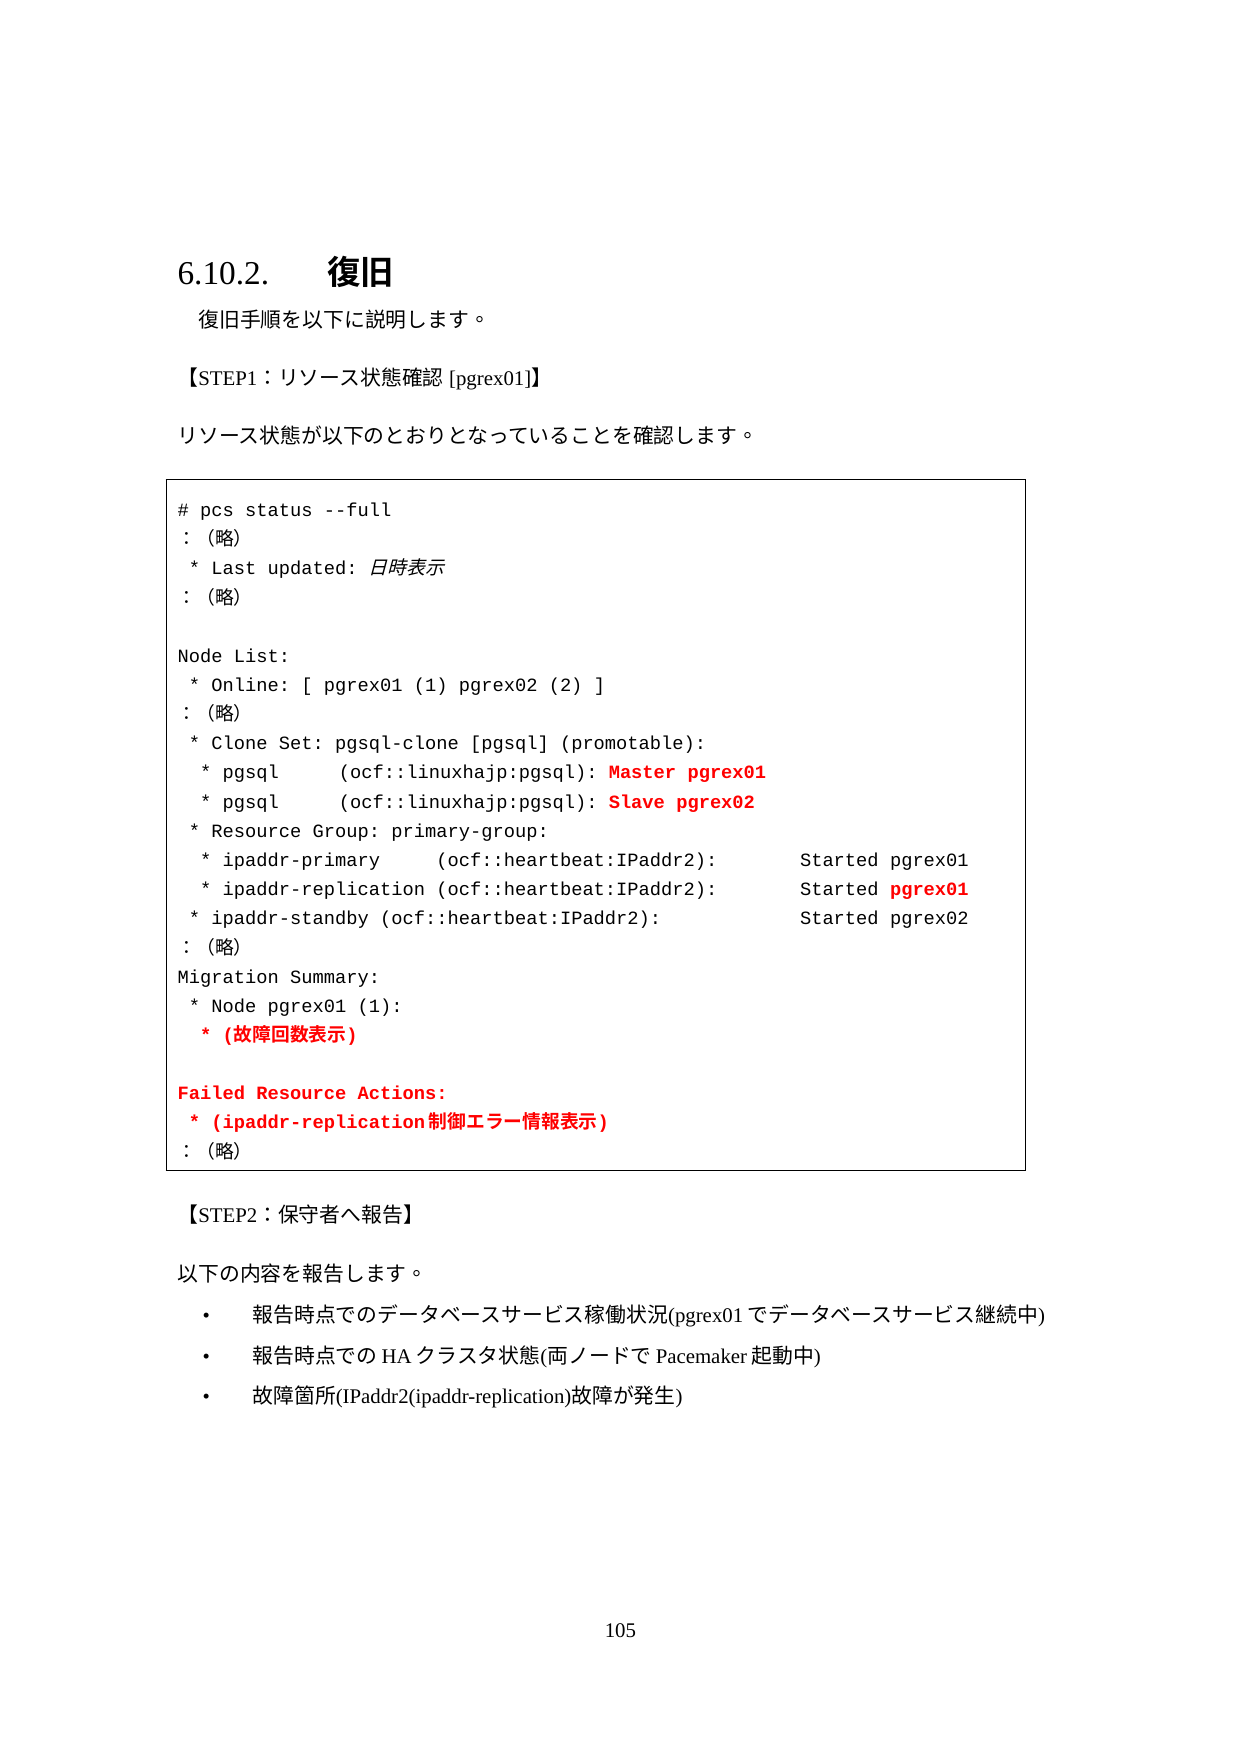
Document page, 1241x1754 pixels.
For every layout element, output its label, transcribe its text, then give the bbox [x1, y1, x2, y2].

list 報告時点でのHAクラスタ状態(両ノードでPacemaker起動中) [202, 1341, 1063, 1369]
list 故障箇所(IPaddr2(ipaddr-replication)故障が発生) [202, 1382, 1063, 1410]
subtitle 復旧 [177, 248, 1063, 294]
list 報告時点でのデータベースサービス稼働状況(pgrex01でデータベースサービス継続中) [202, 1300, 1063, 1328]
text リソース状態が以下のとおりとなっていることを確認します。 [177, 421, 1054, 450]
text 【STEP2：保守者へ報告】 [177, 1200, 1054, 1229]
text 以下の内容を報告します。 [177, 1258, 1054, 1287]
text 復旧手順を以下に説明します。 [177, 304, 1054, 333]
table_header # pcs status --full ：（略） * Last updated: 日時表示 ：（略） Node List: * Online: [ pgrex01 (1) pgrex02 (2) ] ：（略） * Clone Set: pgsql-clone [pgsql] (promotable): * pgsql (ocf::linuxhajp:pgsql): Master pgrex01 * pgsql (ocf::linuxhajp:pgsql): Slave pgrex02 * Resource Group: primary-group: * ipaddr-primary (ocf::heartbeat:IPaddr2): Started pgrex01 * ipaddr-replication (ocf::heartbeat:IPaddr2): Started pgrex01 * ipaddr-standby (ocf::heartbeat:IPaddr2): Started pgrex02 ：（略） Migration Summary: * Node pgrex01 (1): * (故障回数表示) Failed Resource Actions: * (ipaddr-replication制御エラー情報表示) ：（略） [167, 480, 1025, 1169]
text 【STEP1：リソース状態確認 [pgrex01]】 [177, 363, 1054, 392]
